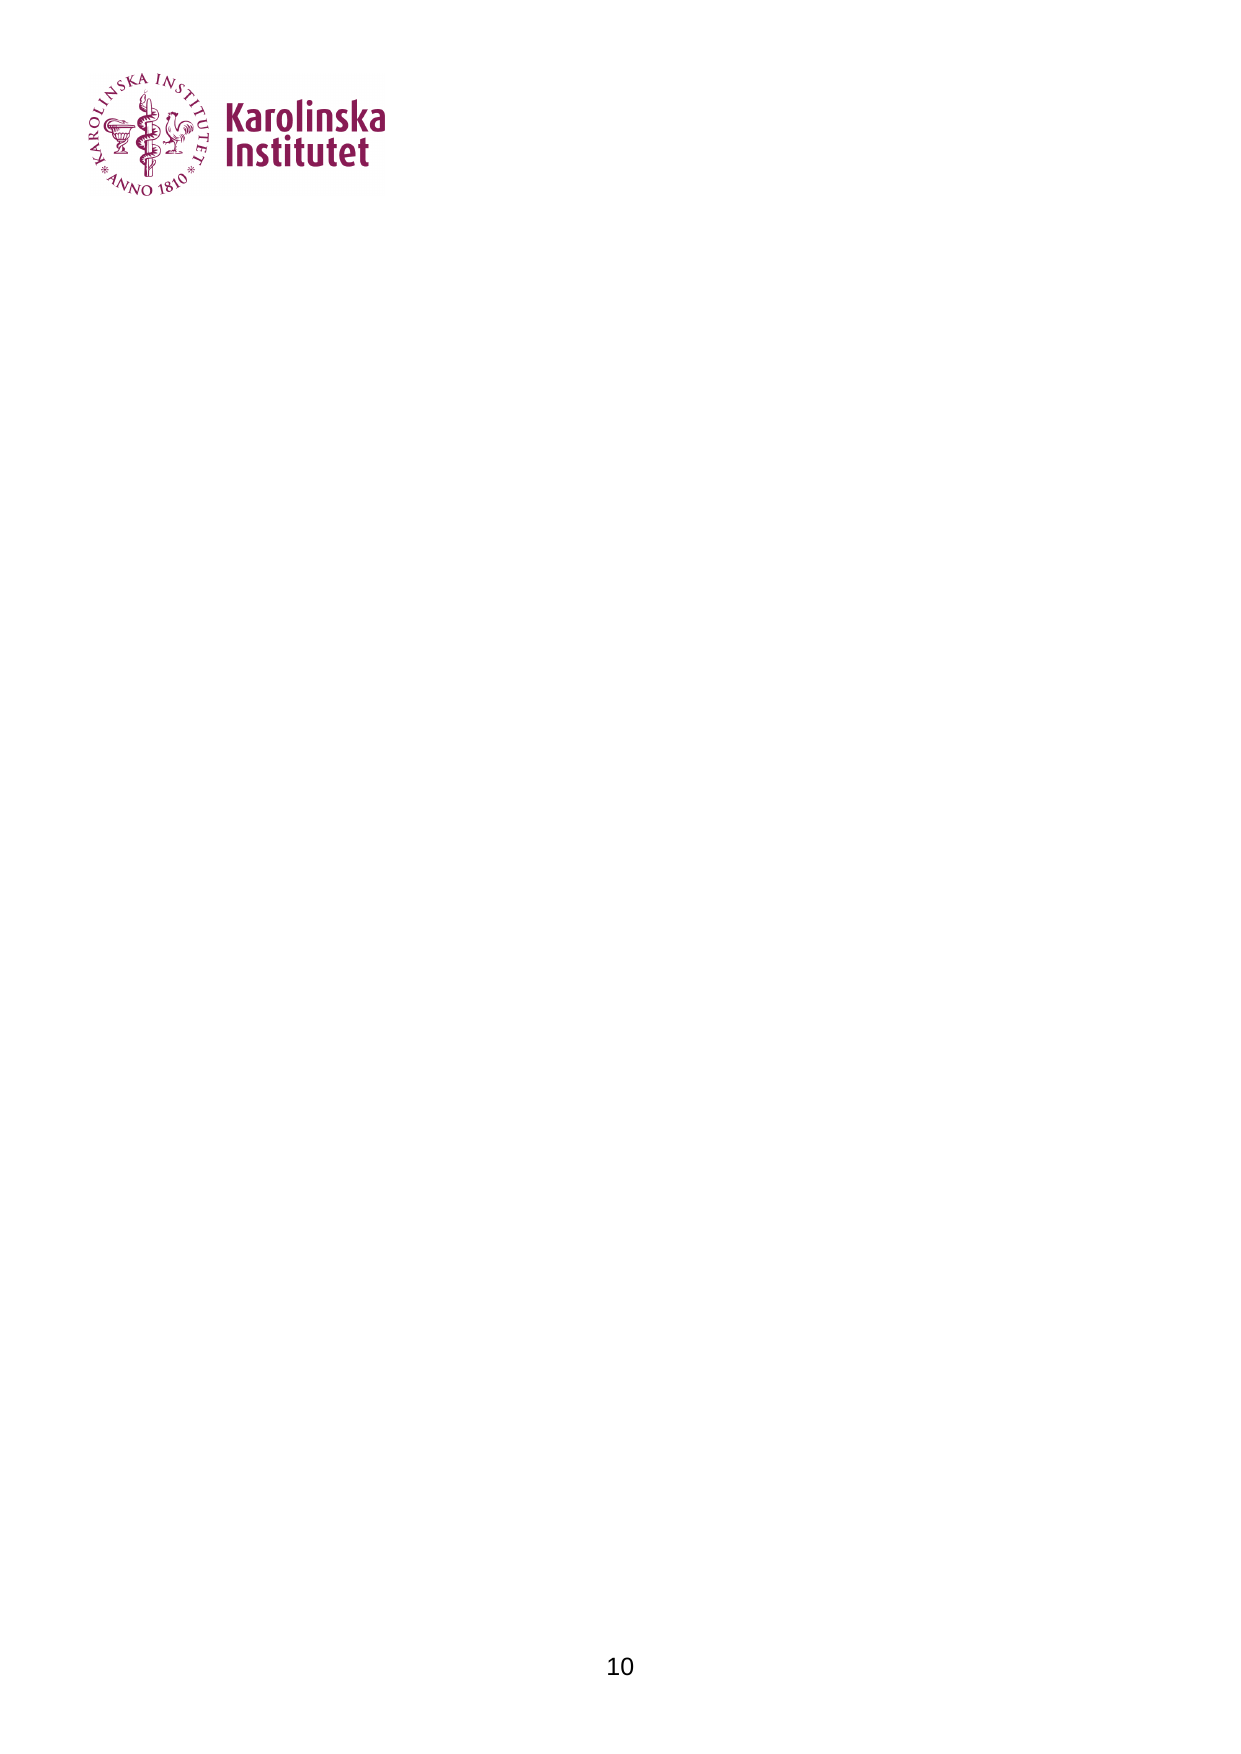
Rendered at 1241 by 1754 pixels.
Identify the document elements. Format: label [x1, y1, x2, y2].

picture [88, 73, 385, 196]
